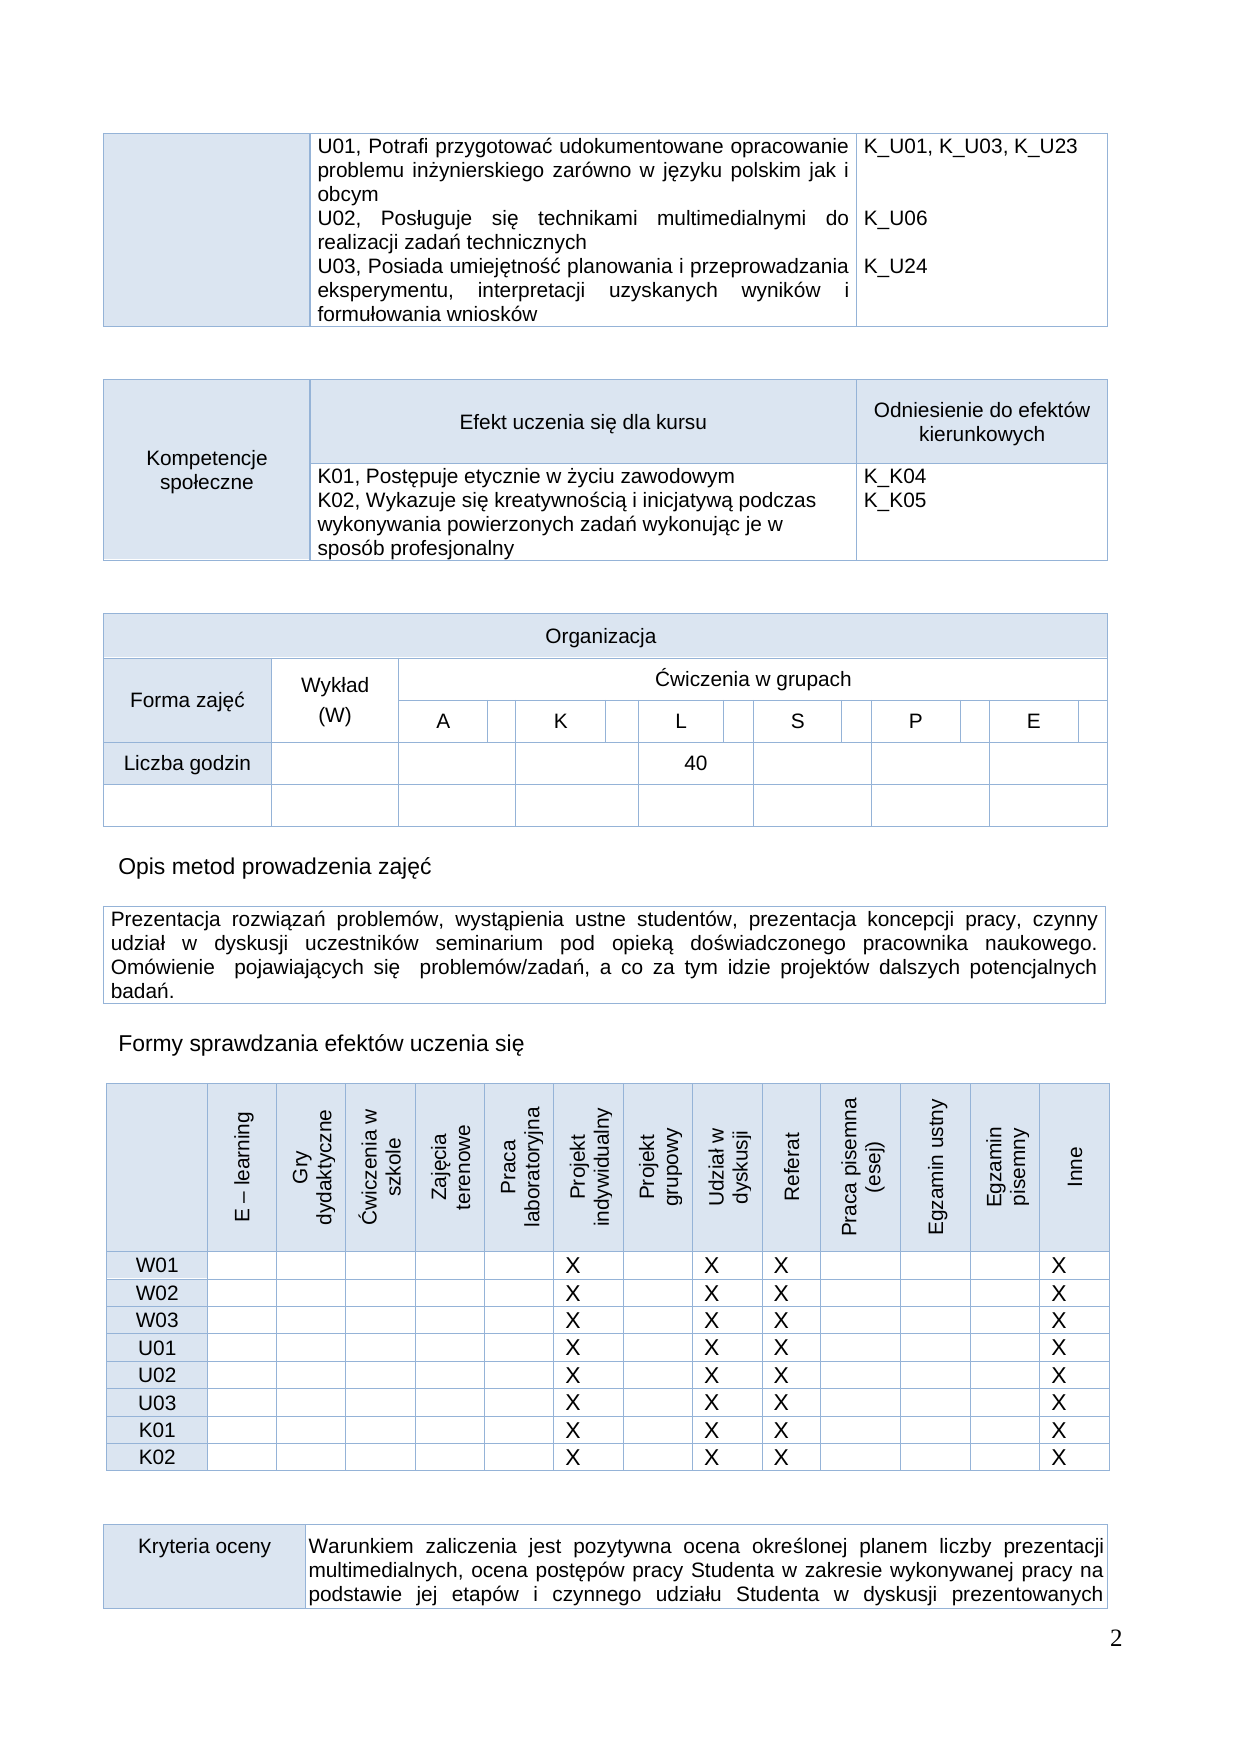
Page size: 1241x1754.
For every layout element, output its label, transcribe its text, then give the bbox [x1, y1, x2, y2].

table_cell K01 [107, 1417, 207, 1443]
table_cell X [693, 1280, 762, 1306]
table_cell [277, 1280, 345, 1306]
table_cell [624, 1444, 692, 1470]
table_cell [971, 1334, 1039, 1361]
table_cell [624, 1307, 692, 1333]
table_cell [971, 1417, 1039, 1443]
table_header Organizacja [104, 614, 1107, 657]
table_cell X [554, 1389, 623, 1416]
table_header Projekt grupowy [624, 1084, 692, 1251]
table_header Umiejętności [104, 134, 309, 326]
table_cell [346, 1389, 415, 1416]
table_header Udział w dyskusji [693, 1084, 762, 1251]
table_cell W03 [107, 1307, 207, 1333]
table_cell X [554, 1362, 623, 1388]
table_cell X [763, 1389, 820, 1416]
table_cell K [516, 701, 605, 742]
table_cell X [693, 1444, 762, 1470]
table_cell [971, 1389, 1039, 1416]
table_cell [639, 785, 753, 826]
table_cell X [693, 1362, 762, 1388]
table_cell U01 [107, 1334, 207, 1361]
table_cell [624, 1252, 692, 1278]
table_header [107, 1084, 207, 1251]
table_cell Wykład (W) [272, 659, 398, 742]
table_cell [901, 1444, 970, 1470]
table_cell [416, 1444, 484, 1470]
table_cell X [554, 1307, 623, 1333]
table_cell [821, 1252, 900, 1278]
table_cell [277, 1362, 345, 1388]
table_cell L [639, 701, 723, 742]
table_cell Ćwiczenia w grupach [399, 659, 1107, 700]
table_cell [821, 1417, 900, 1443]
table_cell [346, 1307, 415, 1333]
table_cell X [763, 1252, 820, 1278]
table_cell [416, 1334, 484, 1361]
table_cell X [763, 1334, 820, 1361]
table_cell [208, 1307, 276, 1333]
table_cell [990, 785, 1107, 826]
table_cell [990, 743, 1107, 784]
table_cell [485, 1252, 553, 1278]
table_cell X [1040, 1307, 1109, 1333]
table_cell [485, 1417, 553, 1443]
table_cell [516, 743, 638, 784]
table_cell X [763, 1362, 820, 1388]
table_cell [277, 1307, 345, 1333]
table_header Kryteria oceny [104, 1525, 305, 1608]
table_cell [971, 1280, 1039, 1306]
table_cell [208, 1444, 276, 1470]
table_cell [901, 1280, 970, 1306]
table_cell [208, 1417, 276, 1443]
table_cell [416, 1252, 484, 1278]
table_cell [416, 1362, 484, 1388]
table_cell [624, 1417, 692, 1443]
table_cell K02 [107, 1444, 207, 1470]
table_cell [971, 1307, 1039, 1333]
table_cell [277, 1417, 345, 1443]
table_header Kompetencje społeczne [104, 380, 309, 559]
table_cell U03 [107, 1389, 207, 1416]
table_cell [208, 1252, 276, 1278]
table_cell [399, 743, 515, 784]
table_cell E [990, 701, 1078, 742]
table_cell [485, 1307, 553, 1333]
table_cell K_K04 K_K05 [857, 464, 1107, 559]
table_cell [277, 1334, 345, 1361]
table_cell X [1040, 1444, 1109, 1470]
table_cell [416, 1307, 484, 1333]
table_cell [821, 1280, 900, 1306]
table_cell S [754, 701, 841, 742]
table_cell X [1040, 1417, 1109, 1443]
table_cell X [693, 1307, 762, 1333]
table_cell [346, 1280, 415, 1306]
table_cell K01, Postępuje etycznie w życiu zawodowym K02, Wykazuje się kreatywnością i inicjatywą podczas wykonywania powierzonych zadań wykonując je w sposób profesjonalny [311, 464, 856, 559]
table_cell [485, 1389, 553, 1416]
table_cell X [763, 1417, 820, 1443]
table_cell [277, 1252, 345, 1278]
table_cell Liczba godzin [104, 743, 271, 784]
table_cell [104, 785, 271, 826]
table_cell [485, 1362, 553, 1388]
table_cell [624, 1334, 692, 1361]
table_cell X [763, 1307, 820, 1333]
table_cell X [693, 1334, 762, 1361]
table_header Odniesienie do efektów kierunkowych [857, 380, 1107, 463]
table_header Prezentacja rozwiązań problemów, wystąpienia ustne studentów, prezentacja koncepcji pracy, czynny udział w dyskusji uczestników seminarium pod opieką doświadczonego pracownika naukowego. Omówienie pojawiających się problemów/zadań, a co za tym idzie projektów dalszych potencjalnych badań. [104, 907, 1105, 1003]
table_header Inne [1040, 1084, 1109, 1251]
table_cell [971, 1252, 1039, 1278]
table_cell X [693, 1252, 762, 1278]
table_cell X [554, 1417, 623, 1443]
table_cell [624, 1389, 692, 1416]
table_cell [346, 1444, 415, 1470]
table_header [306, 1525, 1107, 1608]
table_cell [277, 1389, 345, 1416]
table_cell [754, 743, 871, 784]
table_cell [485, 1334, 553, 1361]
table_cell [901, 1307, 970, 1333]
table_header Ćwiczenia w szkole [346, 1084, 415, 1251]
table_cell [821, 1389, 900, 1416]
table_cell W02 [107, 1280, 207, 1306]
table_cell [516, 785, 638, 826]
table_cell X [1040, 1280, 1109, 1306]
table_cell 40 [639, 743, 753, 784]
table_cell X [1040, 1389, 1109, 1416]
table_cell [346, 1417, 415, 1443]
table_cell [346, 1334, 415, 1361]
table_cell [208, 1334, 276, 1361]
table_cell X [554, 1444, 623, 1470]
table_header Praca laboratoryjna [485, 1084, 553, 1251]
table_header Zajęcia terenowe [416, 1084, 484, 1251]
table_cell U01, Potrafi przygotować udokumentowane opracowanie problemu inżynierskiego zarówno w języku polskim jak i obcym U02, Posługuje się technikami multimedialnymi do realizacji zadań technicznych U03, Posiada umiejętność planowania i przeprowadzania eksperymentu, interpretacji uzyskanych wyników i formułowania wniosków [311, 134, 856, 326]
table_cell K_U01, K_U03, K_U23 K_U06 K_U24 [857, 134, 1107, 326]
table_header Egzamin ustny [901, 1084, 970, 1251]
text Opis metod prowadzenia zajęć [118, 853, 1122, 879]
table_cell [901, 1417, 970, 1443]
table_cell X [693, 1417, 762, 1443]
table_header Gry dydaktyczne [277, 1084, 345, 1251]
table_cell [277, 1444, 345, 1470]
table_cell [1079, 701, 1107, 742]
table_cell [821, 1334, 900, 1361]
table_cell [961, 701, 989, 742]
table_cell X [554, 1280, 623, 1306]
table_cell [971, 1444, 1039, 1470]
table_header Egzamin pisemny [971, 1084, 1039, 1251]
table_cell Forma zajęć [104, 659, 271, 742]
table_header Efekt uczenia się dla kursu [311, 380, 856, 463]
table_cell P [872, 701, 960, 742]
table_cell A [399, 701, 487, 742]
table_cell X [554, 1252, 623, 1278]
table_cell [346, 1362, 415, 1388]
table_cell [842, 701, 871, 742]
table_cell X [763, 1444, 820, 1470]
table_cell [416, 1280, 484, 1306]
text Formy sprawdzania efektów uczenia się [118, 1030, 1122, 1056]
table_cell [901, 1362, 970, 1388]
table_cell [485, 1444, 553, 1470]
table_cell [399, 785, 515, 826]
table_cell [416, 1417, 484, 1443]
table_cell [901, 1334, 970, 1361]
table_cell X [1040, 1362, 1109, 1388]
table_cell [872, 743, 989, 784]
table_header E – learning [208, 1084, 276, 1251]
table_cell [872, 785, 989, 826]
table_header Referat [763, 1084, 820, 1251]
table_cell [208, 1362, 276, 1388]
table_cell [971, 1362, 1039, 1388]
table_cell [272, 785, 398, 826]
table_cell X [554, 1334, 623, 1361]
table_cell U02 [107, 1362, 207, 1388]
table_cell X [1040, 1334, 1109, 1361]
table_header Praca pisemna (esej) [821, 1084, 900, 1251]
table_cell [208, 1280, 276, 1306]
table_cell [485, 1280, 553, 1306]
table_cell [272, 743, 398, 784]
table_cell [346, 1252, 415, 1278]
table_cell [724, 701, 753, 742]
table_cell W01 [107, 1252, 207, 1278]
table_cell [754, 785, 871, 826]
table_cell X [1040, 1252, 1109, 1278]
table_cell X [763, 1280, 820, 1306]
table_cell [606, 701, 638, 742]
table_cell X [693, 1389, 762, 1416]
table_cell [821, 1362, 900, 1388]
table_cell [624, 1362, 692, 1388]
table_cell [416, 1389, 484, 1416]
table_cell [821, 1444, 900, 1470]
table_cell [821, 1307, 900, 1333]
table_cell [624, 1280, 692, 1306]
table_cell [488, 701, 515, 742]
table_header Projekt indywidualny [554, 1084, 623, 1251]
table_cell [208, 1389, 276, 1416]
table_cell [901, 1252, 970, 1278]
table_cell [901, 1389, 970, 1416]
